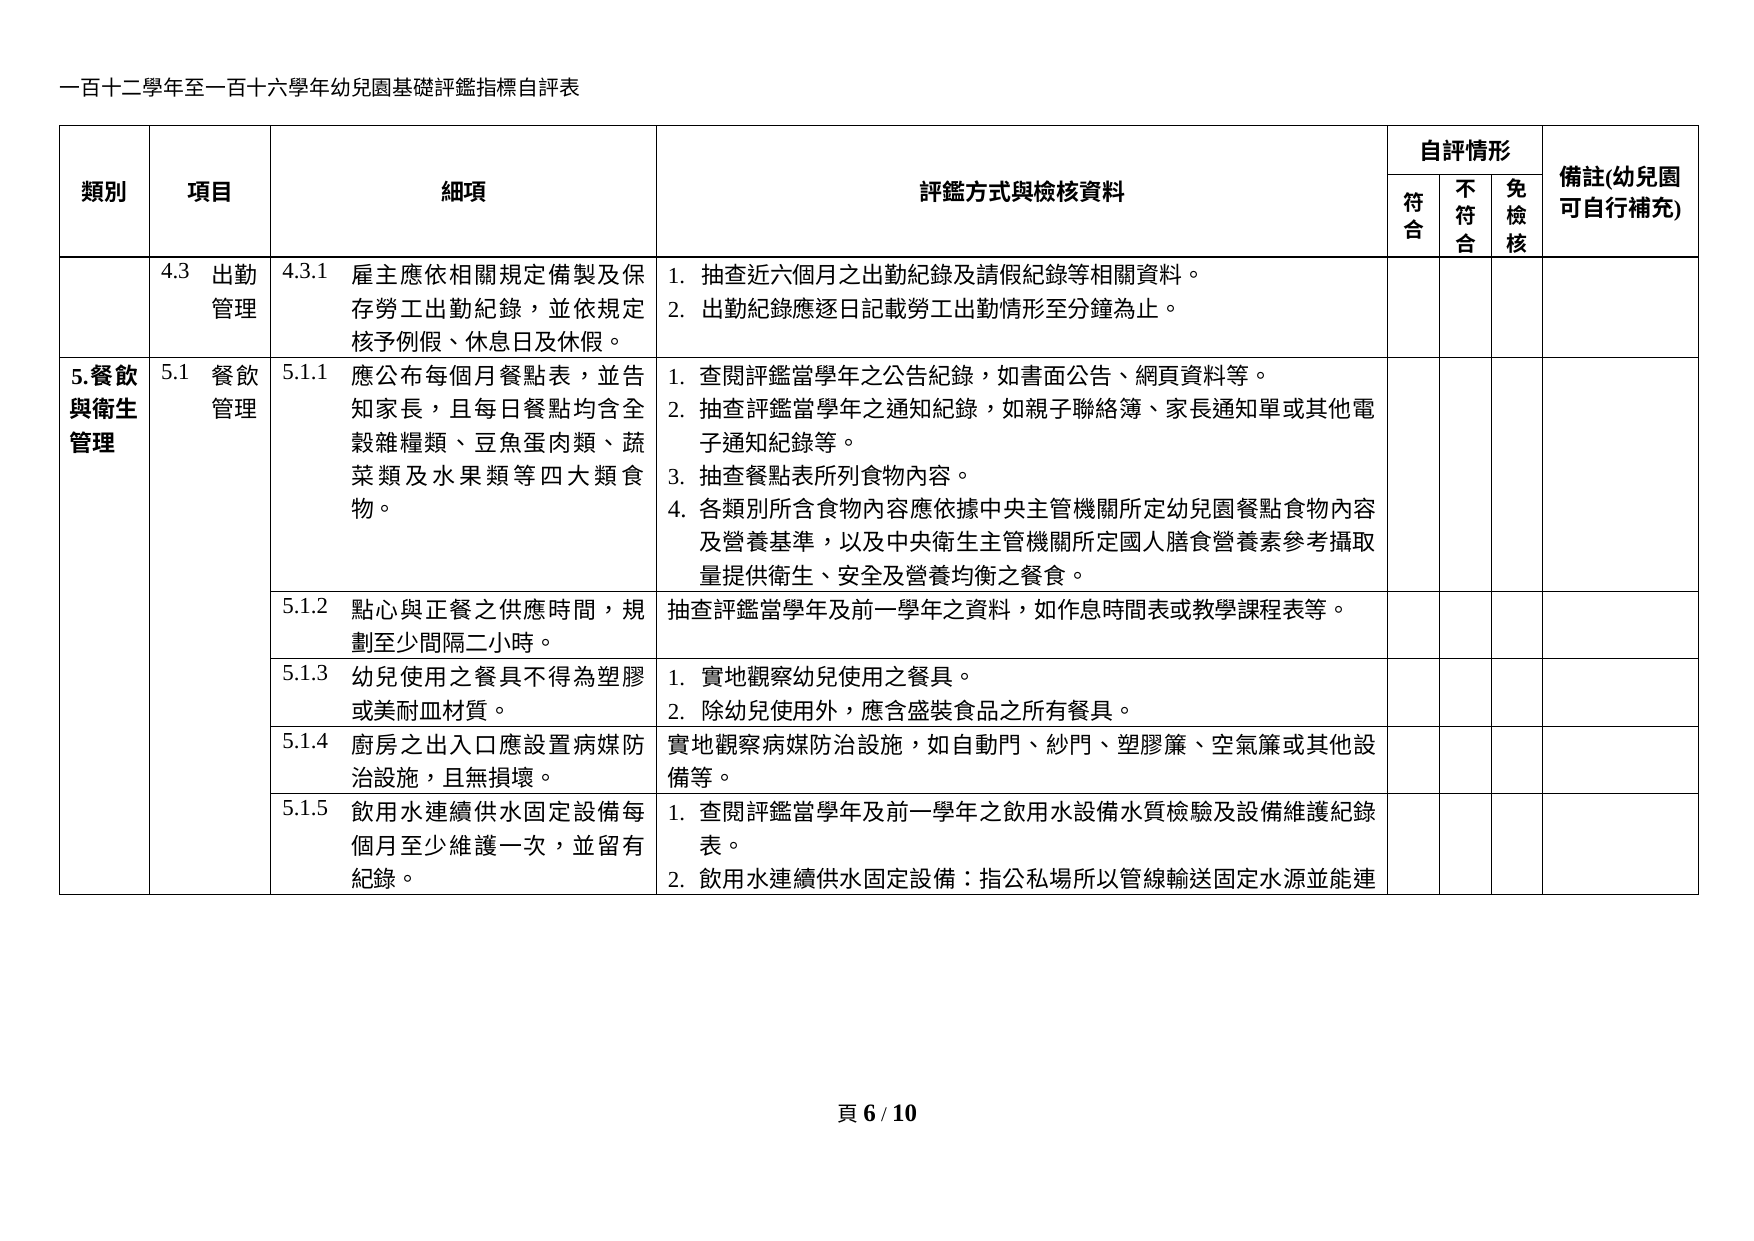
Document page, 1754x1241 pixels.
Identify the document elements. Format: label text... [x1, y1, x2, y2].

table_cell 5.1 [150, 358, 207, 894]
table_cell 出勤管理 [207, 258, 270, 357]
table_header 自評情形 [1388, 126, 1542, 174]
table_cell 應公布每個月餐點表，並告知家長，且每日餐點均含全穀雜糧類、豆魚蛋肉類、蔬菜類及水果類等四大類食物。 [340, 358, 656, 591]
table_cell [1388, 727, 1439, 793]
table_cell 4.3.1 [271, 258, 339, 357]
table_cell 4.3 [150, 258, 207, 357]
table_header 項目 [150, 126, 270, 256]
table_cell 餐飲管理 [207, 358, 270, 894]
table_cell 點心與正餐之供應時間，規劃至少間隔二小時。 [340, 592, 656, 658]
table_cell [1388, 659, 1439, 726]
table_cell 符合 [1388, 175, 1439, 256]
table_cell [1543, 727, 1698, 793]
table_cell 5.1.4 [271, 727, 339, 793]
table_cell 5.1.3 [271, 659, 339, 726]
table_cell 雇主應依相關規定備製及保存勞工出勤紀錄，並依規定核予例假、休息日及休假。 [340, 258, 656, 357]
table_cell 抽查近六個月之出勤紀錄及請假紀錄等相關資料。 出勤紀錄應逐日記載勞工出勤情形至分鐘為止。 [657, 258, 1387, 357]
table_cell [1388, 358, 1439, 591]
table_cell [1440, 727, 1491, 793]
table_cell [1543, 358, 1698, 591]
table_cell [1492, 727, 1542, 793]
table_cell 5.1.1 [271, 358, 339, 591]
table_cell 不符合 [1440, 175, 1491, 256]
table_cell [1492, 592, 1542, 658]
table_cell [1492, 358, 1542, 591]
table_header 評鑑方式與檢核資料 [657, 126, 1387, 256]
table_header 類別 [60, 126, 149, 256]
table_cell [1492, 794, 1542, 894]
table_cell [1543, 794, 1698, 894]
table_cell [1440, 358, 1491, 591]
table_cell [1440, 659, 1491, 726]
table_cell 實地觀察病媒防治設施，如自動門、紗門、塑膠簾、空氣簾或其他設備等。 [657, 727, 1387, 793]
table_cell [1543, 258, 1698, 357]
table_cell [1388, 258, 1439, 357]
table_cell [1440, 794, 1491, 894]
table_cell [1388, 592, 1439, 658]
table_cell 飲用水連續供水固定設備每個月至少維護一次，並留有紀錄。 [340, 794, 656, 894]
table_cell 幼兒使用之餐具不得為塑膠或美耐皿材質。 [340, 659, 656, 726]
table_cell 廚房之出入口應設置病媒防治設施，且無損壞。 [340, 727, 656, 793]
table_cell 5.餐飲 與衛生 管理 [60, 358, 149, 894]
table_header 備註(幼兒園可自行補充) [1543, 126, 1698, 256]
table_cell 實地觀察幼兒使用之餐具。 除幼兒使用外，應含盛裝食品之所有餐具。 [657, 659, 1387, 726]
table_cell 免檢核 [1492, 175, 1542, 256]
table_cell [657, 794, 1387, 894]
table_cell 5.1.2 [271, 592, 339, 658]
table_cell [1543, 659, 1698, 726]
table_cell [1388, 794, 1439, 894]
table_cell [1440, 592, 1491, 658]
table_cell [1492, 659, 1542, 726]
table_cell [1440, 258, 1491, 357]
table_cell 查閱評鑑當學年之公告紀錄，如書面公告、網頁資料等。 抽查評鑑當學年之通知紀錄，如親子聯絡簿、家長通知單或其他電子通知紀錄等。 抽查餐點表所列食物內容。 各類別所含食物內容應依據中央主管機關所定幼兒園餐點食物內容及營養基準，以及中央衛生主管機關所定國人膳食營養素參考攝取量提供衛生、安全及營養均衡之餐食。 [657, 358, 1387, 591]
table_header 細項 [271, 126, 656, 256]
table_cell [1543, 592, 1698, 658]
table_cell 抽查評鑑當學年及前一學年之資料，如作息時間表或教學課程表等。 [657, 592, 1387, 658]
table_cell 5.1.5 [271, 794, 339, 894]
table_cell [1492, 258, 1542, 357]
